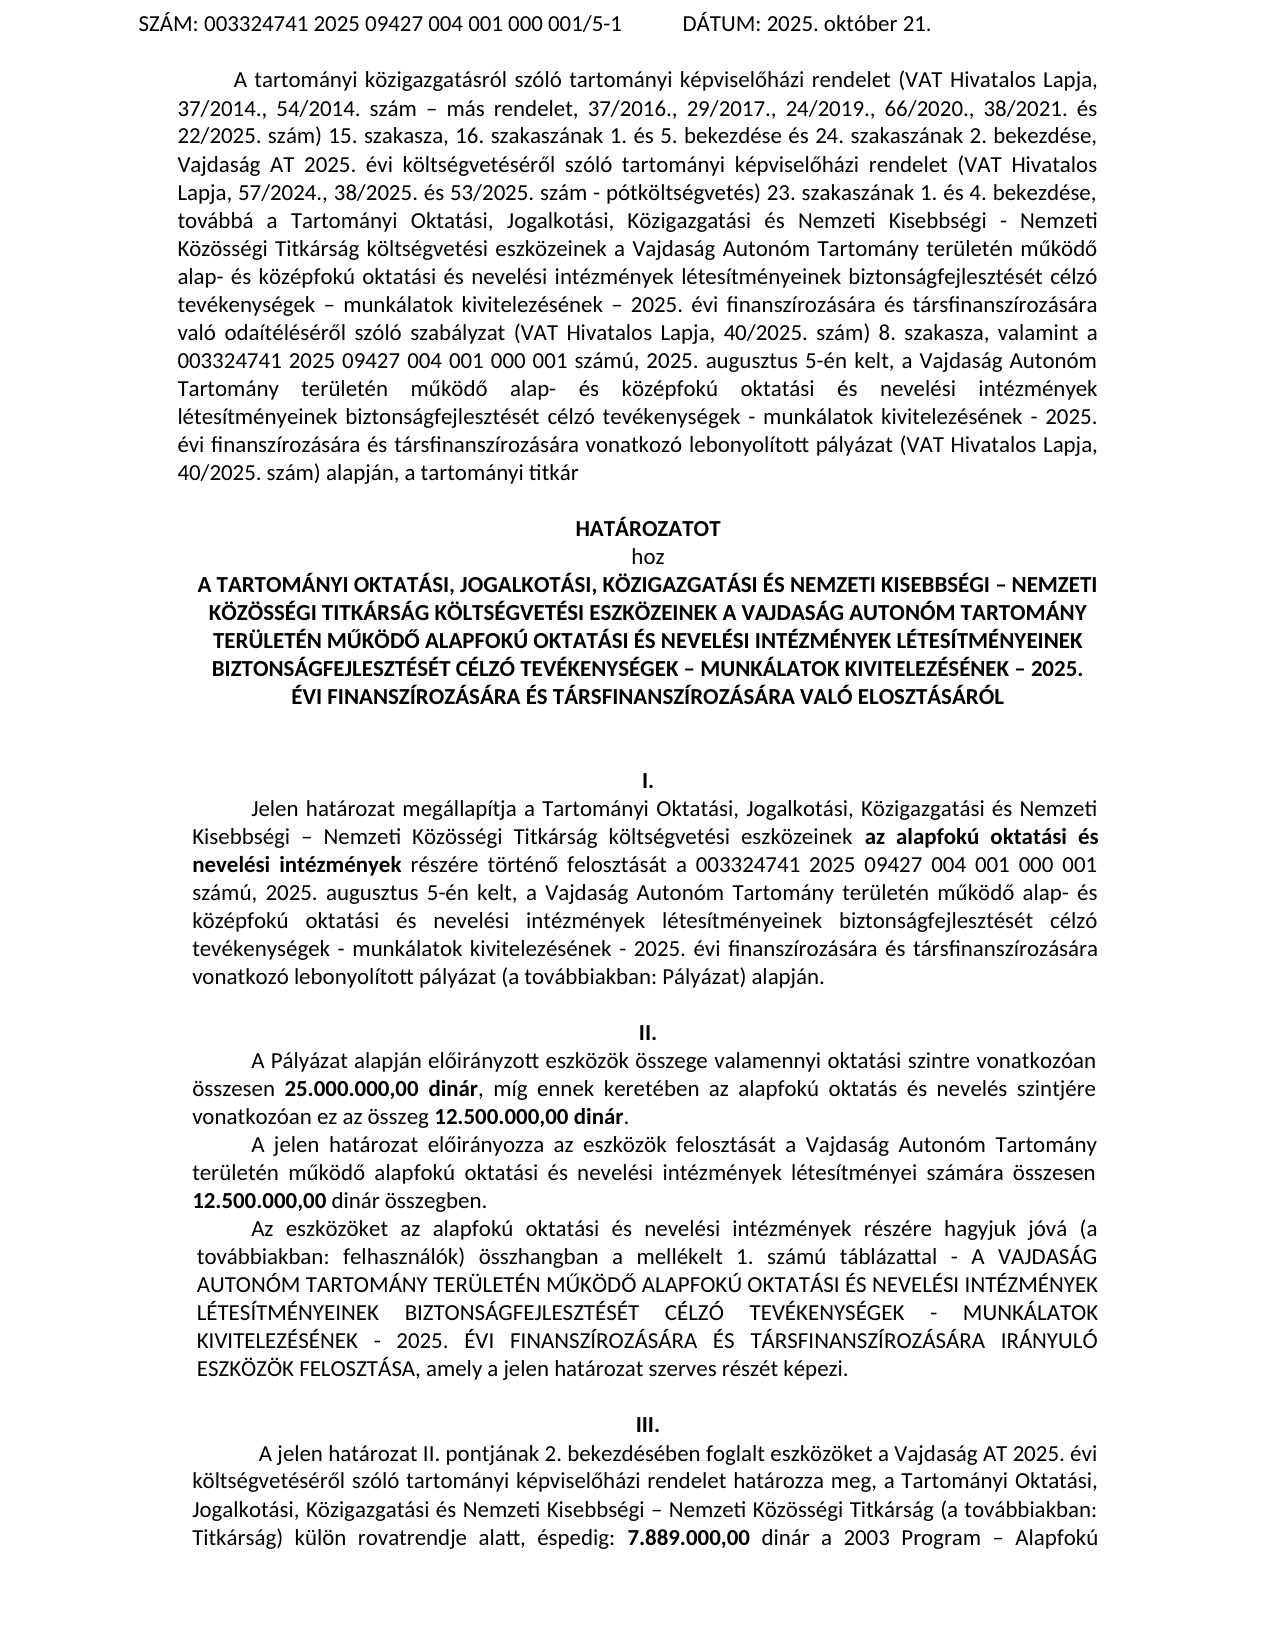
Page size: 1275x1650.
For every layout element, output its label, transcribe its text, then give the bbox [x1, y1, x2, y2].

text A jelen határozat előirányozza az eszközök felosztását a Vajdaság Autonóm Tartomány területén működő alapfokú oktatási és nevelési intézmények létesítményei számára összesen 12.500.000,00 dinár összegben. [192, 1130, 1098, 1214]
table_header SZÁM: 003324741 2025 09427 004 001 000 001/5-1 [137, 9, 671, 65]
text I. [197, 766, 1099, 794]
table_header DÁTUM: 2025. október 21. [671, 9, 1138, 65]
text II. [197, 1018, 1099, 1046]
text Jelen határozat megállapítja a Tartományi Oktatási, Jogalkotási, Közigazgatási és Nemzeti Kisebbségi – Nemzeti Közösségi Titkárság költségvetési eszközeinek az alapfokú oktatási és nevelési intézmények részére történő felosztását a 003324741 2025 09427 004 001 000 001 számú, 2025. augusztus 5-én kelt, a Vajdaság Autonóm Tartomány területén működő alap- és középfokú oktatási és nevelési intézmények létesítményeinek biztonságfejlesztését célzó tevékenységek - munkálatok kivitelezésének - 2025. évi finanszírozására és társfinanszírozására vonatkozó lebonyolított pályázat (a továbbiakban: Pályázat) alapján. [192, 794, 1099, 990]
text A TARTOMÁNYI OKTATÁSI, JOGALKOTÁSI, KÖZIGAZGATÁSI ÉS NEMZETI KISEBBSÉGI – NEMZETI KÖZÖSSÉGI TITKÁRSÁG KÖLTSÉGVETÉSI ESZKÖZEINEK A VAJDASÁG AUTONÓM TARTOMÁNY TERÜLETÉN MŰKÖDŐ ALAPFOKÚ OKTATÁSI ÉS NEVELÉSI INTÉZMÉNYEK LÉTESÍTMÉNYEINEK BIZTONSÁGFEJLESZTÉSÉT CÉLZÓ TEVÉKENYSÉGEK – MUNKÁLATOK KIVITELEZÉSÉNEK – 2025. ÉVI FINANSZÍROZÁSÁRA ÉS TÁRSFINANSZÍROZÁSÁRA VALÓ ELOSZTÁSÁRÓL [197, 570, 1099, 710]
text A Pályázat alapján előirányzott eszközök összege valamennyi oktatási szintre vonatkozóan összesen 25.000.000,00 dinár, míg ennek keretében az alapfokú oktatás és nevelés szintjére vonatkozóan ez az összeg 12.500.000,00 dinár. [192, 1046, 1098, 1130]
text III. [197, 1411, 1099, 1439]
text Az eszközöket az alapfokú oktatási és nevelési intézmények részére hagyjuk jóvá (a továbbiakban: felhasználók) összhangban a mellékelt 1. számú táblázattal - A VAJDASÁG AUTONÓM TARTOMÁNY TERÜLETÉN MŰKÖDŐ ALAPFOKÚ OKTATÁSI ÉS NEVELÉSI INTÉZMÉNYEK LÉTESÍTMÉNYEINEK BIZTONSÁGFEJLESZTÉSÉT CÉLZÓ TEVÉKENYSÉGEK - MUNKÁLATOK KIVITELEZÉSÉNEK - 2025. ÉVI FINANSZÍROZÁSÁRA ÉS TÁRSFINANSZÍROZÁSÁRA IRÁNYULÓ ESZKÖZÖK FELOSZTÁSA, amely a jelen határozat szerves részét képezi. [197, 1214, 1099, 1383]
text HATÁROZATOT hoz [197, 514, 1099, 570]
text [192, 1439, 1099, 1551]
text A tartományi közigazgatásról szóló tartományi képviselőházi rendelet (VAT Hivatalos Lapja, 37/2014., 54/2014. szám – más rendelet, 37/2016., 29/2017., 24/2019., 66/2020., 38/2021. és 22/2025. szám) 15. szakasza, 16. szakaszának 1. és 5. bekezdése és 24. szakaszának 2. bekezdése, Vajdaság AT 2025. évi költségvetéséről szóló tartományi képviselőházi rendelet (VAT Hivatalos Lapja, 57/2024., 38/2025. és 53/2025. szám - pótköltségvetés) 23. szakaszának 1. és 4. bekezdése, továbbá a Tartományi Oktatási, Jogalkotási, Közigazgatási és Nemzeti Kisebbségi - Nemzeti Közösségi Titkárság költségvetési eszközeinek a Vajdaság Autonóm Tartomány területén működő alap- és középfokú oktatási és nevelési intézmények létesítményeinek biztonságfejlesztését célzó tevékenységek – munkálatok kivitelezésének – 2025. évi finanszírozására és társfinanszírozására való odaítéléséről szóló szabályzat (VAT Hivatalos Lapja, 40/2025. szám) 8. szakasza, valamint a 003324741 2025 09427 004 001 000 001 számú, 2025. augusztus 5-én kelt, a Vajdaság Autonóm Tartomány területén működő alap- és középfokú oktatási és nevelési intézmények létesítményeinek biztonságfejlesztését célzó tevékenységek - munkálatok kivitelezésének - 2025. évi finanszírozására és társfinanszírozására vonatkozó lebonyolított pályázat (VAT Hivatalos Lapja, 40/2025. szám) alapján, a tartományi titkár [177, 66, 1099, 486]
